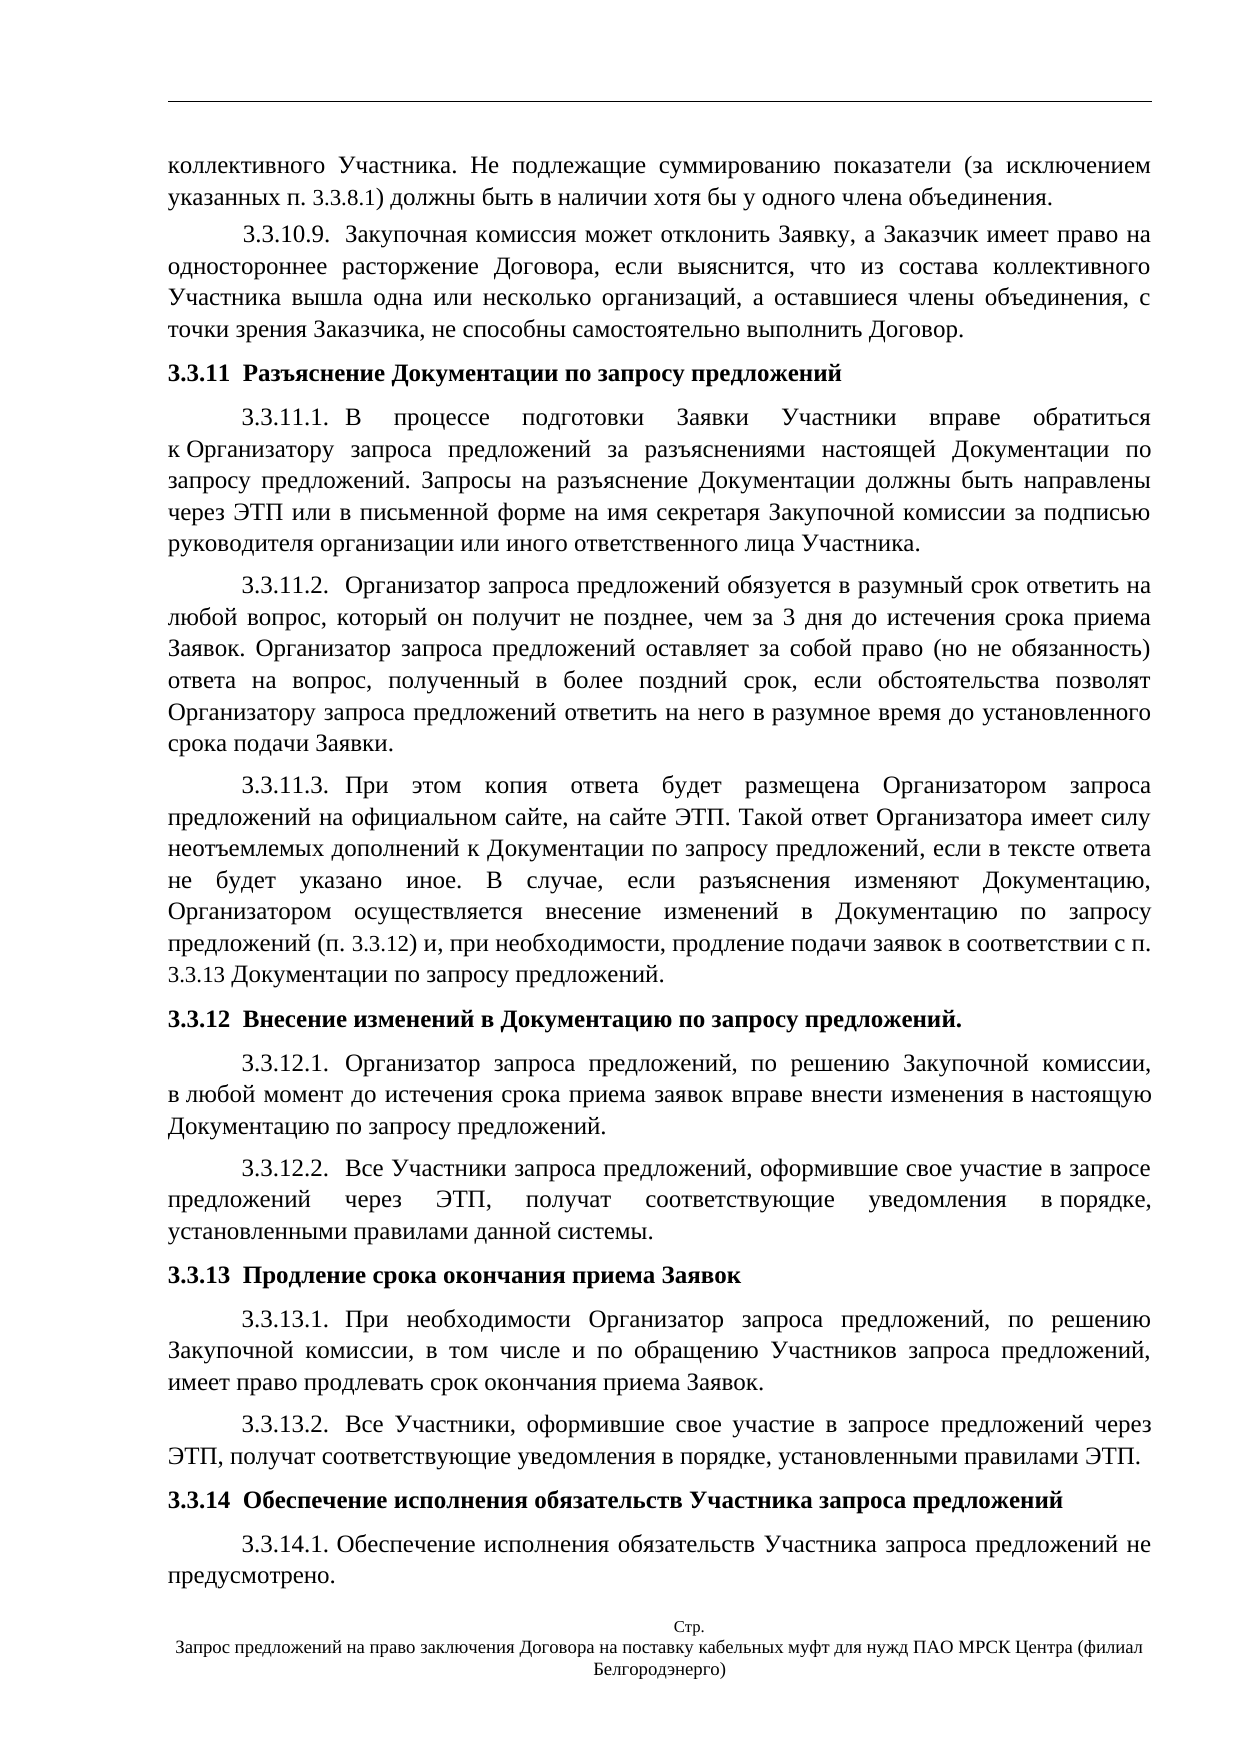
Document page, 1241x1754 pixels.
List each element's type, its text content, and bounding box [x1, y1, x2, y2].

list Организатор запроса предложений, по решению Закупочной комиссии, в любой момент до истечения срока приема заявок вправе внести изменения в настоящую Документацию по запросу предложений. [168, 1048, 1152, 1139]
subtitle Обеспечение исполнения обязательств Участника запроса предложений [168, 1485, 1152, 1513]
list При необходимости Организатор запроса предложений, по решению Закупочной комиссии, в том числе и по обращению Участников запроса предложений, имеет право продлевать срок окончания приема Заявок. [168, 1304, 1152, 1396]
list Все Участники запроса предложений, оформившие свое участие в запросе предложений через ЭТП, получат соответствующие уведомления в порядке, установленными правилами данной системы. [168, 1153, 1152, 1245]
list Закупочная комиссия может отклонить Заявку, а Заказчик имеет право на одностороннее расторжение Договора, если выяснится, что из состава коллективного Участника вышла одна или несколько организаций, а оставшиеся члены объединения, с точки зрения Заказчика, не способны самостоятельно выполнить Договор. [168, 219, 1152, 343]
subtitle Продление срока окончания приема Заявок [168, 1260, 1152, 1289]
list Обеспечение исполнения обязательств Участника запроса предложений не предусмотрено. [168, 1529, 1152, 1589]
list При этом копия ответа будет размещена Организатором запроса предложений на официальном сайте, на сайте ЭТП. Такой ответ Организатора имеет силу неотъемлемых дополнений к Документации по запросу предложений, если в тексте ответа не будет указано иное. В случае, если разъяснения изменяют Документацию, Организатором осуществляется внесение изменений в Документацию по запросу предложений (п. 3.3.12) и, при необходимости, продление подачи заявок в соответствии с п. 3.3.13 Документации по запросу предложений. [168, 770, 1152, 988]
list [168, 150, 1152, 210]
subtitle Внесение изменений в Документацию по запросу предложений. [168, 1004, 1152, 1032]
subtitle Разъяснение Документации по запросу предложений [168, 358, 1152, 387]
list В процессе подготовки Заявки Участники вправе обратиться к Организатору запроса предложений за разъяснениями настоящей Документации по запросу предложений. Запросы на разъяснение Документации должны быть направлены через ЭТП или в письменной форме на имя секретаря Закупочной комиссии за подписью руководителя организации или иного ответственного лица Участника. [168, 402, 1152, 557]
list Организатор запроса предложений обязуется в разумный срок ответить на любой вопрос, который он получит не позднее, чем за 3 дня до истечения срока приема Заявок. Организатор запроса предложений оставляет за собой право (но не обязанность) ответа на вопрос, полученный в более поздний срок, если обстоятельства позволят Организатору запроса предложений ответить на него в разумное время до установленного срока подачи Заявки. [168, 570, 1152, 757]
list Все Участники, оформившие свое участие в запросе предложений через ЭТП, получат соответствующие уведомления в порядке, установленными правилами ЭТП. [168, 1409, 1152, 1469]
